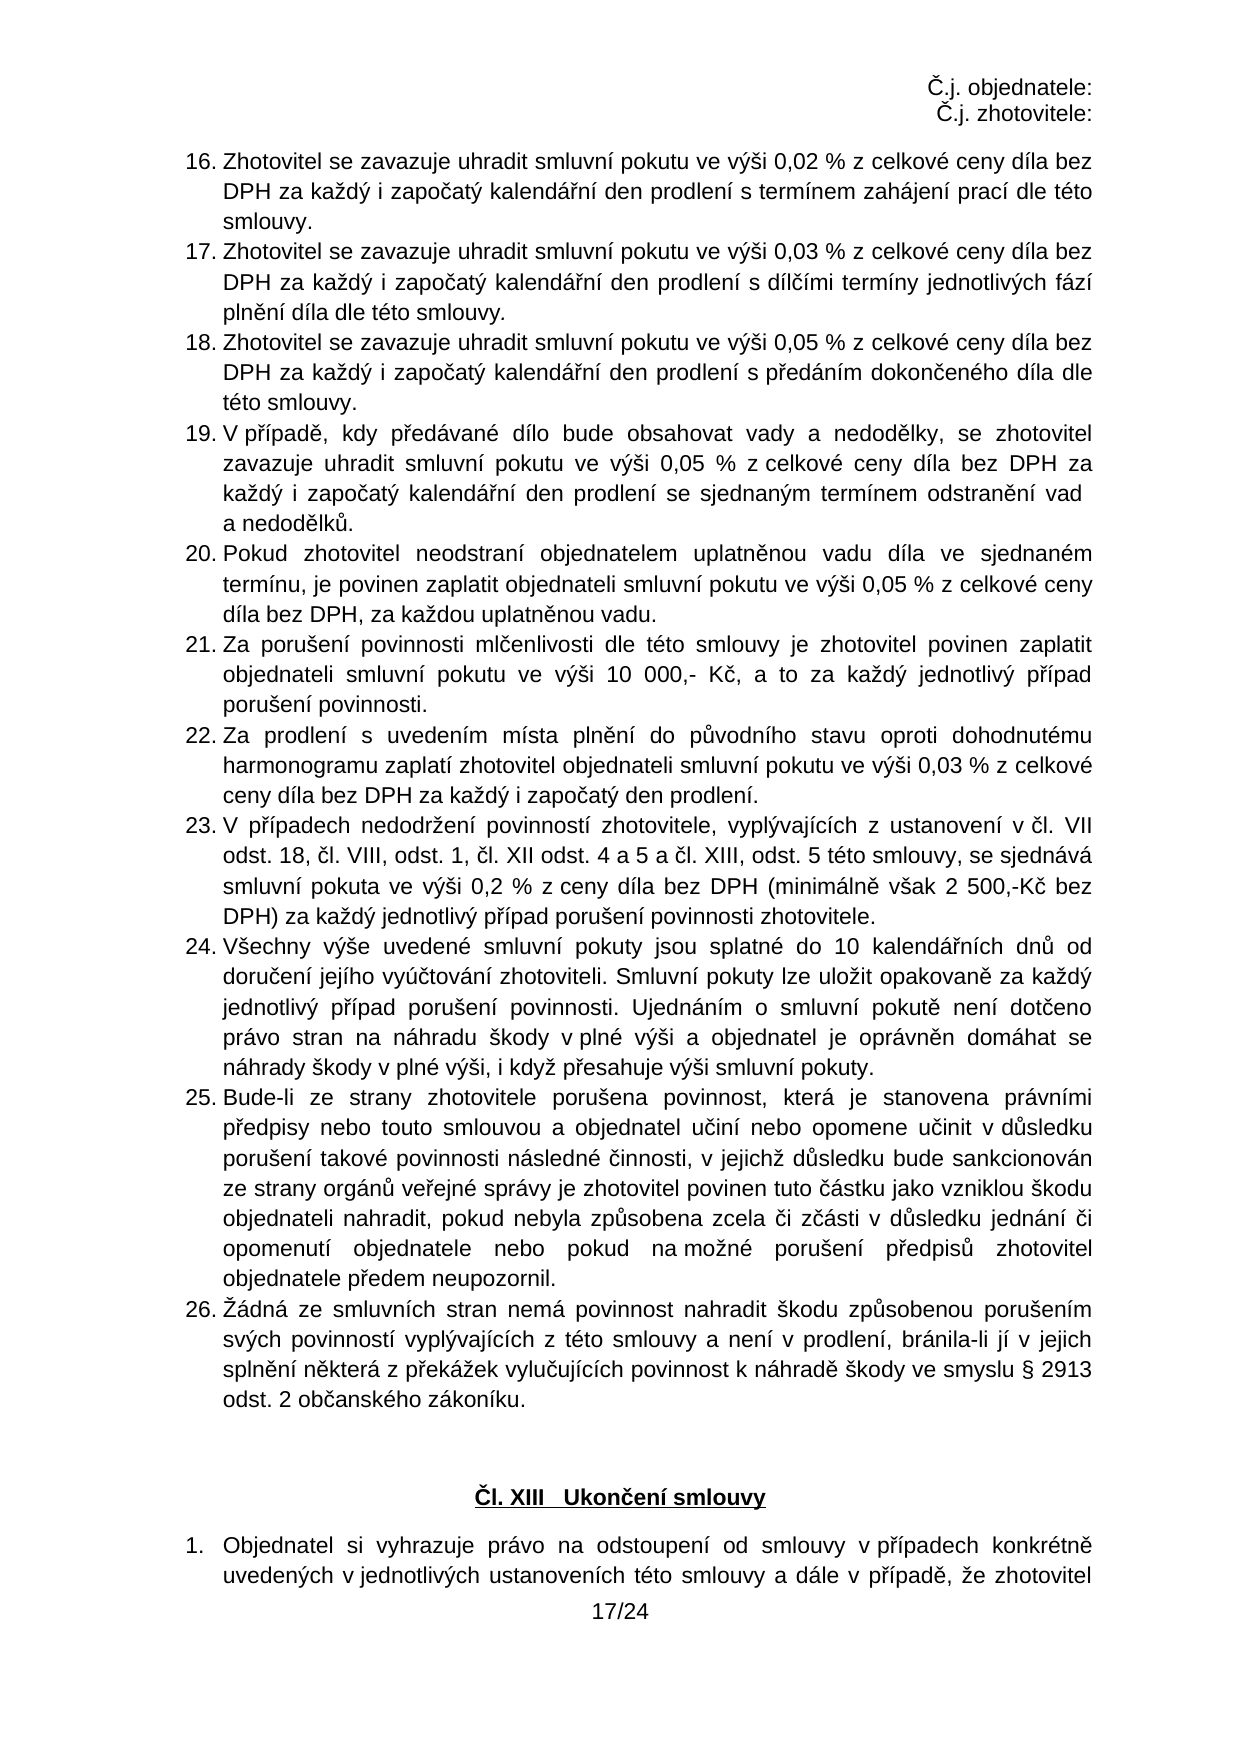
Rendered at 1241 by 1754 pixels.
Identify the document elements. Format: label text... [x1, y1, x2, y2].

list Pokud zhotovitel neodstraní objednatelem uplatněnou vadu díla ve sjednaném termínu, je povinen zaplatit objednateli smluvní pokutu ve výši 0,05 % z celkové ceny díla bez DPH, za každou uplatněnou vadu. [185, 540, 1093, 627]
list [185, 1532, 1093, 1588]
list V případech nedodržení povinností zhotovitele, vyplývajících z ustanovení v čl. VII odst. 18, čl. VIII, odst. 1, čl. XII odst. 4 a 5 a čl. XIII, odst. 5 této smlouvy, se sjednává smluvní pokuta ve výši 0,2 % z ceny díla bez DPH (minimálně však 2 500,-Kč bez DPH) za každý jednotlivý případ porušení povinnosti zhotovitele. [185, 812, 1093, 929]
text Čl. XIII Ukončení smlouvy [148, 1484, 1093, 1511]
list Zhotovitel se zavazuje uhradit smluvní pokutu ve výši 0,02 % z celkové ceny díla bez DPH za každý i započatý kalendářní den prodlení s termínem zahájení prací dle této smlouvy. [185, 148, 1093, 234]
list Za porušení povinnosti mlčenlivosti dle této smlouvy je zhotovitel povinen zaplatit objednateli smluvní pokutu ve výši 10 000,- Kč, a to za každý jednotlivý případ porušení povinnosti. [185, 631, 1093, 718]
list Za prodlení s uvedením místa plnění do původního stavu oproti dohodnutému harmonogramu zaplatí zhotovitel objednateli smluvní pokutu ve výši 0,03 % z celkové ceny díla bez DPH za každý i započatý den prodlení. [185, 722, 1093, 808]
list Žádná ze smluvních stran nemá povinnost nahradit škodu způsobenou porušením svých povinností vyplývajících z této smlouvy a není v prodlení, bránila-li jí v jejich splnění některá z překážek vylučujících povinnost k náhradě škody ve smyslu § 2913 odst. 2 občanského zákoníku. [185, 1296, 1093, 1412]
list Zhotovitel se zavazuje uhradit smluvní pokutu ve výši 0,05 % z celkové ceny díla bez DPH za každý i započatý kalendářní den prodlení s předáním dokončeného díla dle této smlouvy. [185, 329, 1093, 416]
list Všechny výše uvedené smluvní pokuty jsou splatné do 10 kalendářních dnů od doručení jejího vyúčtování zhotoviteli. Smluvní pokuty lze uložit opakovaně za každý jednotlivý případ porušení povinnosti. Ujednáním o smluvní pokutě není dotčeno právo stran na náhradu škody v plné výši a objednatel je oprávněn domáhat se náhrady škody v plné výši, i když přesahuje výši smluvní pokuty. [185, 933, 1093, 1080]
list Bude-li ze strany zhotovitele porušena povinnost, která je stanovena právními předpisy nebo touto smlouvou a objednatel učiní nebo opomene učinit v důsledku porušení takové povinnosti následné činnosti, v jejichž důsledku bude sankcionován ze strany orgánů veřejné správy je zhotovitel povinen tuto částku jako vzniklou škodu objednateli nahradit, pokud nebyla způsobena zcela či zčásti v důsledku jednání či opomenutí objednatele nebo pokud na možné porušení předpisů zhotovitel objednatele předem neupozornil. [185, 1084, 1093, 1292]
list Zhotovitel se zavazuje uhradit smluvní pokutu ve výši 0,03 % z celkové ceny díla bez DPH za každý i započatý kalendářní den prodlení s dílčími termíny jednotlivých fází plnění díla dle této smlouvy. [185, 238, 1093, 325]
list V případě, kdy předávané dílo bude obsahovat vady a nedodělky, se zhotovitel zavazuje uhradit smluvní pokutu ve výši 0,05 % z celkové ceny díla bez DPH za každý i započatý kalendářní den prodlení se sjednaným termínem odstranění vad a nedodělků. [185, 419, 1093, 536]
